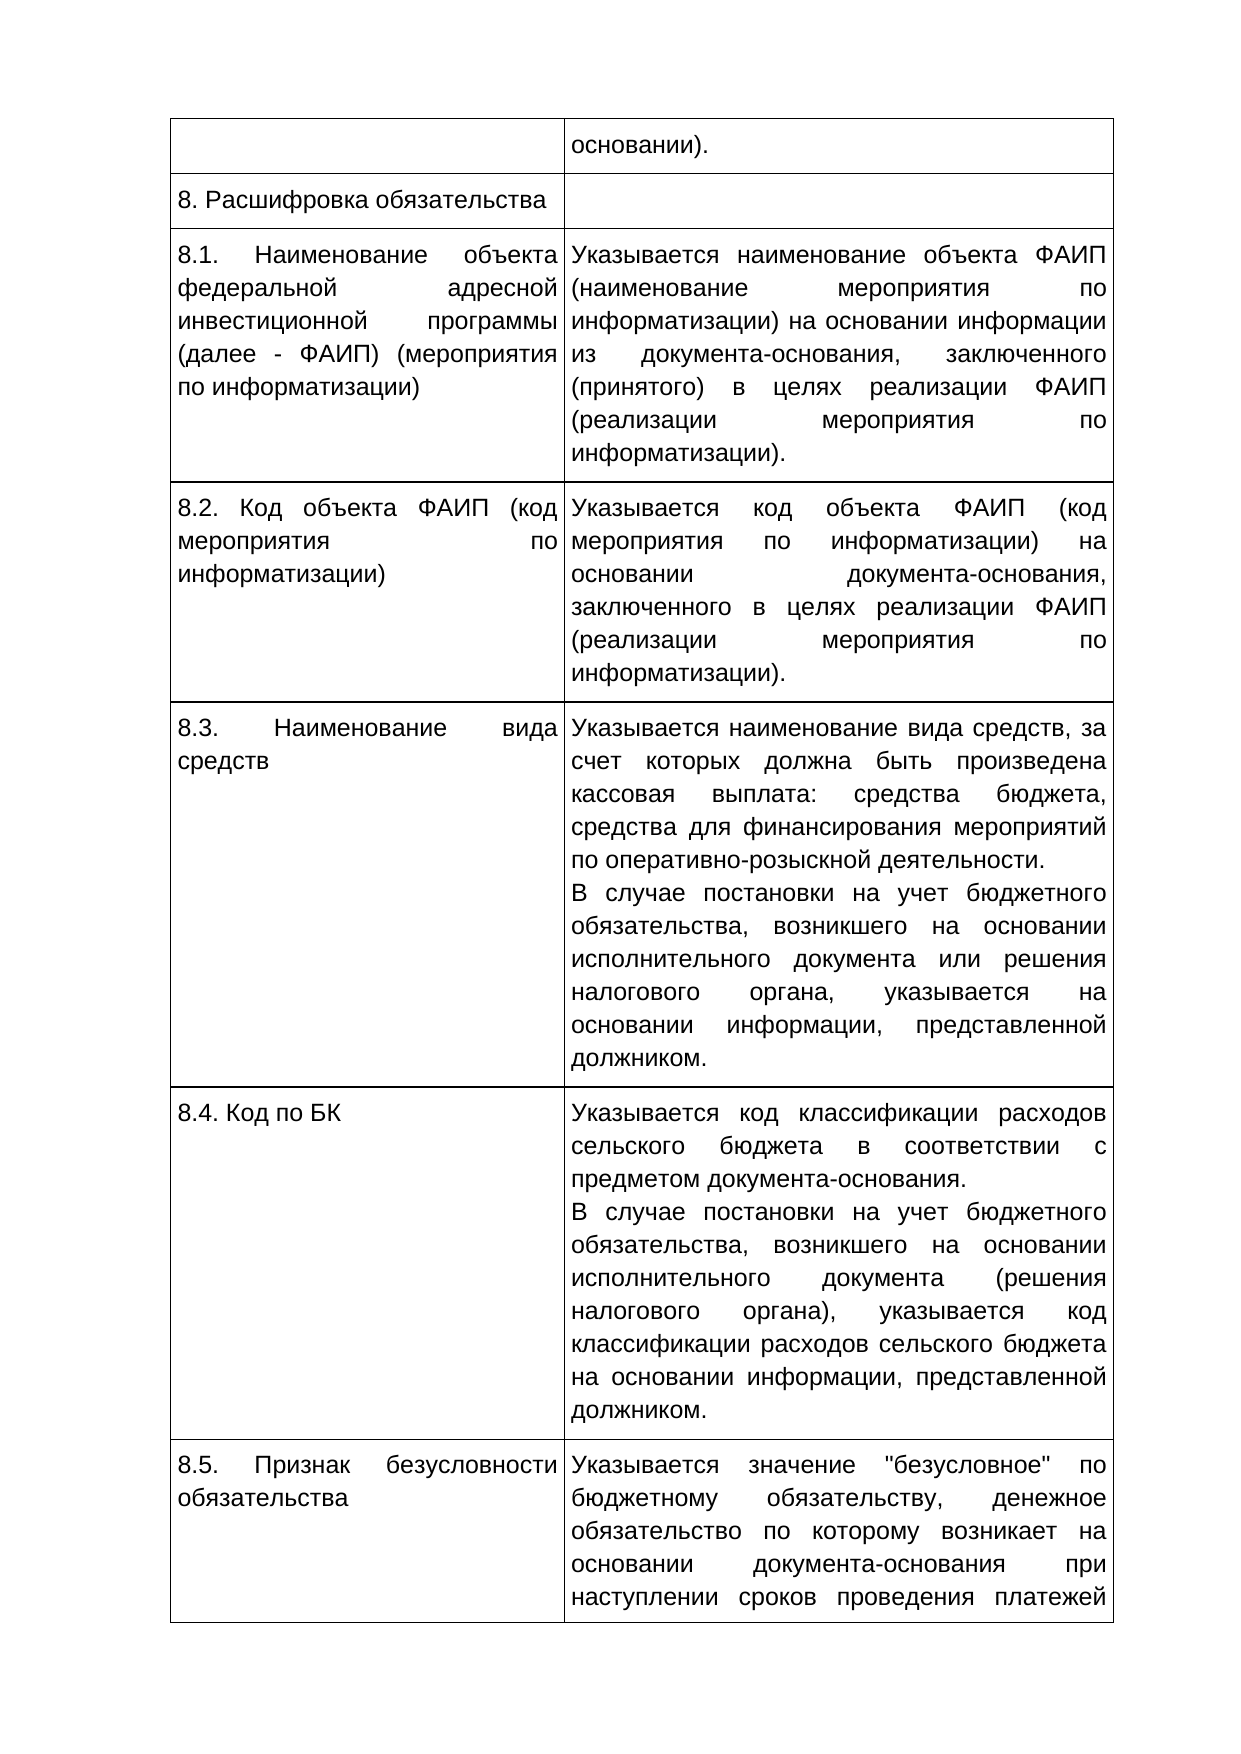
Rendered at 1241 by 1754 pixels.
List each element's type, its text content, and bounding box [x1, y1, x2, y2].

table_cell 8.2. Код объекта ФАИП (код мероприятия по информатизации) [171, 483, 564, 701]
table_cell 8.3. Наименование вида средств [171, 703, 564, 1086]
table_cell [565, 1440, 1113, 1622]
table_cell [171, 1440, 564, 1622]
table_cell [565, 119, 1113, 173]
table_cell Указывается код объекта ФАИП (код мероприятия по информатизации) на основании документа-основания, заключенного в целях реализации ФАИП (реализации мероприятия по информатизации). [565, 483, 1113, 701]
table_cell 8.4. Код по БК [171, 1088, 564, 1438]
table_cell 8.1. Наименование объекта федеральной адресной инвестиционной программы (далее - ФАИП) (мероприятия по информатизации) [171, 229, 564, 481]
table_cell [171, 119, 564, 173]
table_cell 8. Расшифровка обязательства [171, 174, 564, 228]
table_cell Указывается код классификации расходов сельского бюджета в соответствии с предметом документа-основания. В случае постановки на учет бюджетного обязательства, возникшего на основании исполнительного документа (решения налогового органа), указывается код классификации расходов сельского бюджета на основании информации, представленной должником. [565, 1088, 1113, 1438]
table_cell Указывается наименование объекта ФАИП (наименование мероприятия по информатизации) на основании информации из документа-основания, заключенного (принятого) в целях реализации ФАИП (реализации мероприятия по информатизации). [565, 229, 1113, 481]
table_cell Указывается наименование вида средств, за счет которых должна быть произведена кассовая выплата: средства бюджета, средства для финансирования мероприятий по оперативно-розыскной деятельности. В случае постановки на учет бюджетного обязательства, возникшего на основании исполнительного документа или решения налогового органа, указывается на основании информации, представленной должником. [565, 703, 1113, 1086]
table_cell [565, 174, 1113, 228]
